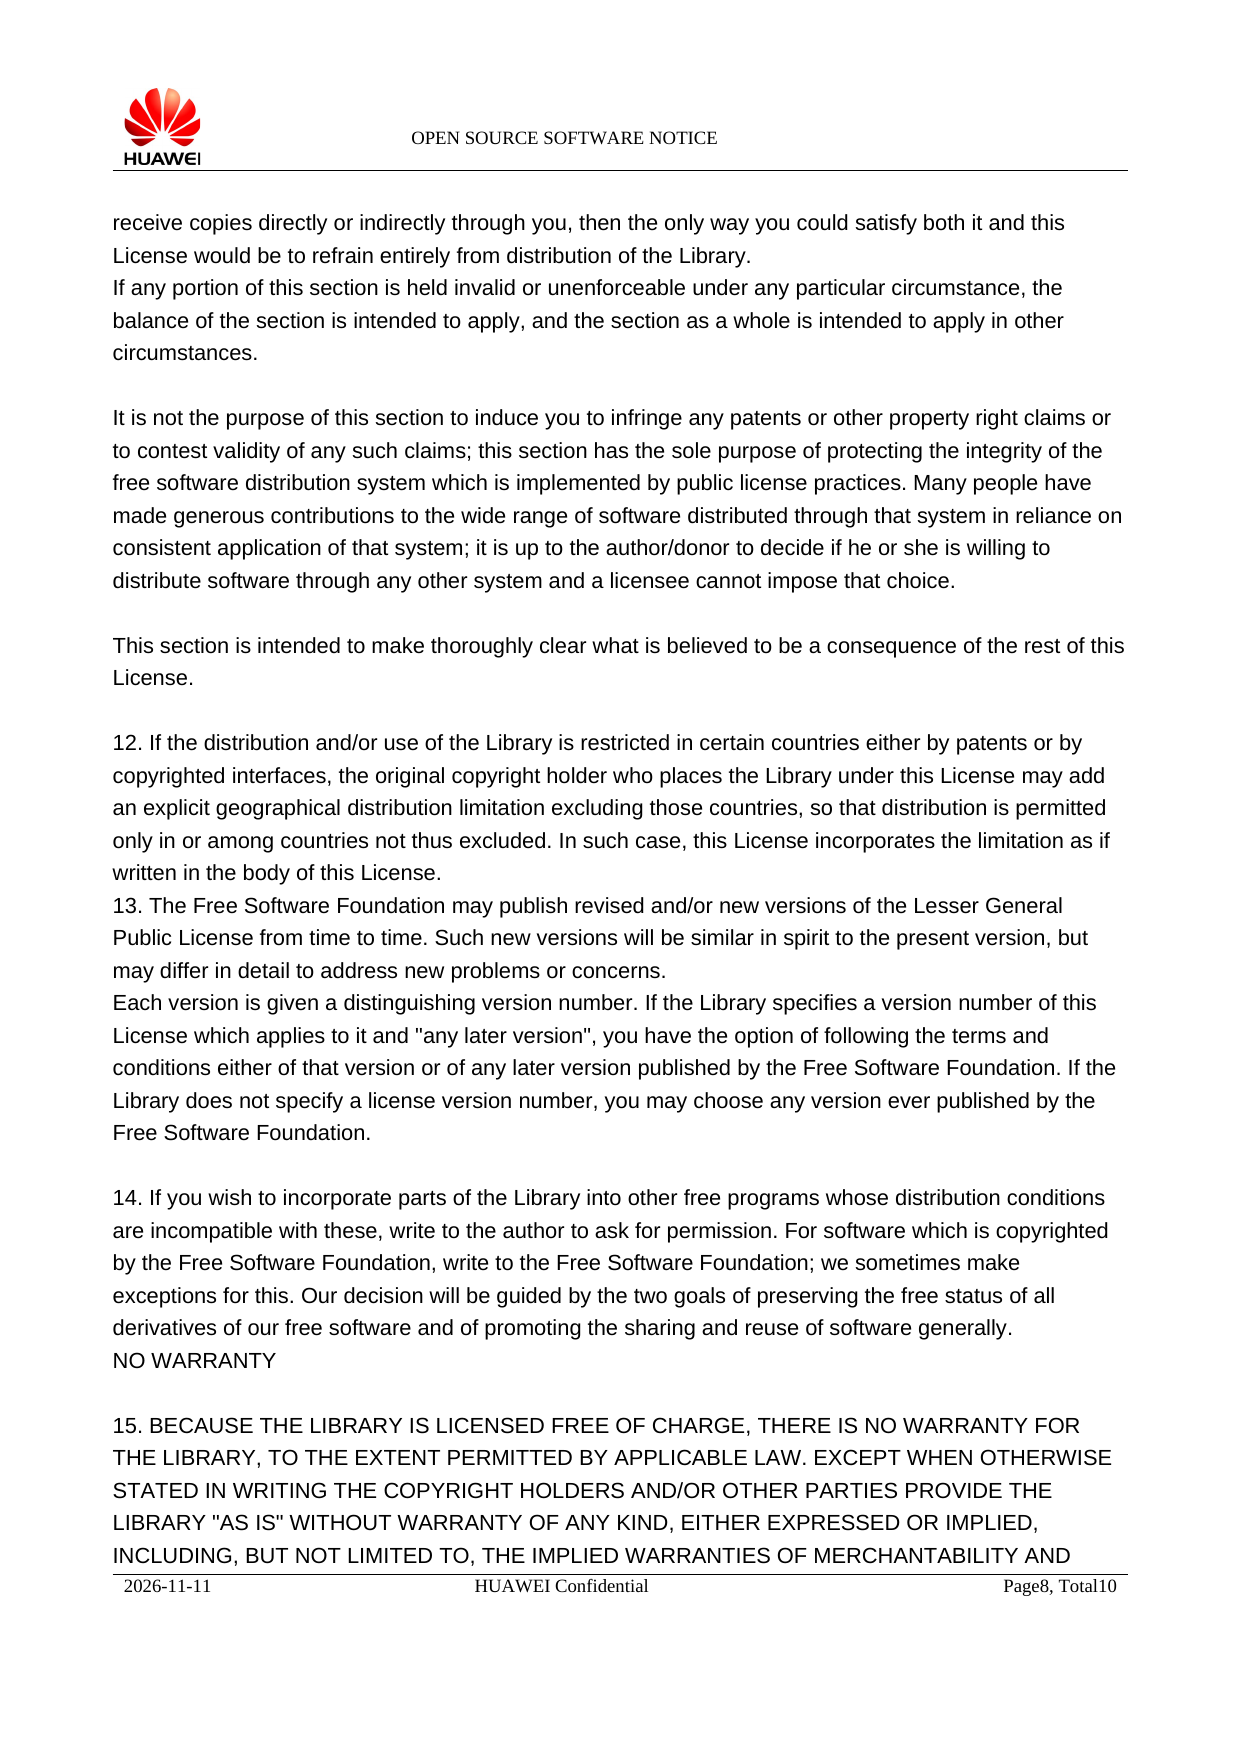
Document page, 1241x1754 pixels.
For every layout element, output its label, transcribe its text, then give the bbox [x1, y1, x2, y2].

text 14. If you wish to incorporate parts of the Library into other free programs whose distribution conditions are incompatible with these, write to the author to ask for permission. For software which is copyrighted by the Free Software Foundation, write to the Free Software Foundation; we sometimes make exceptions for this. Our decision will be guided by the two goals of preserving the free status of all derivatives of our free software and of promoting the sharing and reuse of software generally. [112, 1181, 1128, 1344]
text If any portion of this section is held invalid or unenforceable under any particular circumstance, the balance of the section is intended to apply, and the section as a whole is intended to apply in other circumstances. [112, 271, 1128, 369]
text It is not the purpose of this section to induce you to infringe any patents or other property right claims or to contest validity of any such claims; this section has the sole purpose of protecting the integrity of the free software distribution system which is implemented by public license practices. Many people have made generous contributions to the wide range of software distributed through that system in reliance on consistent application of that system; it is up to the author/donor to decide if he or she is willing to distribute software through any other system and a licensee cannot impose that choice. [112, 401, 1128, 596]
text This section is intended to make thoroughly clear what is believed to be a consequence of the rest of this License. [112, 629, 1128, 694]
text Each version is given a distinguishing version number. If the Library specifies a version number of this License which applies to it and "any later version", you have the option of following the terms and conditions either of that version or of any later version published by the Free Software Foundation. If the Library does not specify a license version number, you may choose any version ever published by the Free Software Foundation. [112, 986, 1128, 1149]
picture [124, 88, 201, 165]
text 12. If the distribution and/or use of the Library is restricted in certain countries either by patents or by copyrighted interfaces, the original copyright holder who places the Library under this License may add an explicit geographical distribution limitation excluding those countries, so that distribution is permitted only in or among countries not thus excluded. In such case, this License incorporates the limitation as if written in the body of this License. [112, 726, 1128, 889]
text NO WARRANTY [112, 1344, 1128, 1376]
text 13. The Free Software Foundation may publish revised and/or new versions of the Lesser General Public License from time to time. Such new versions will be similar in spirit to the present version, but may differ in detail to address new problems or concerns. [112, 889, 1128, 986]
